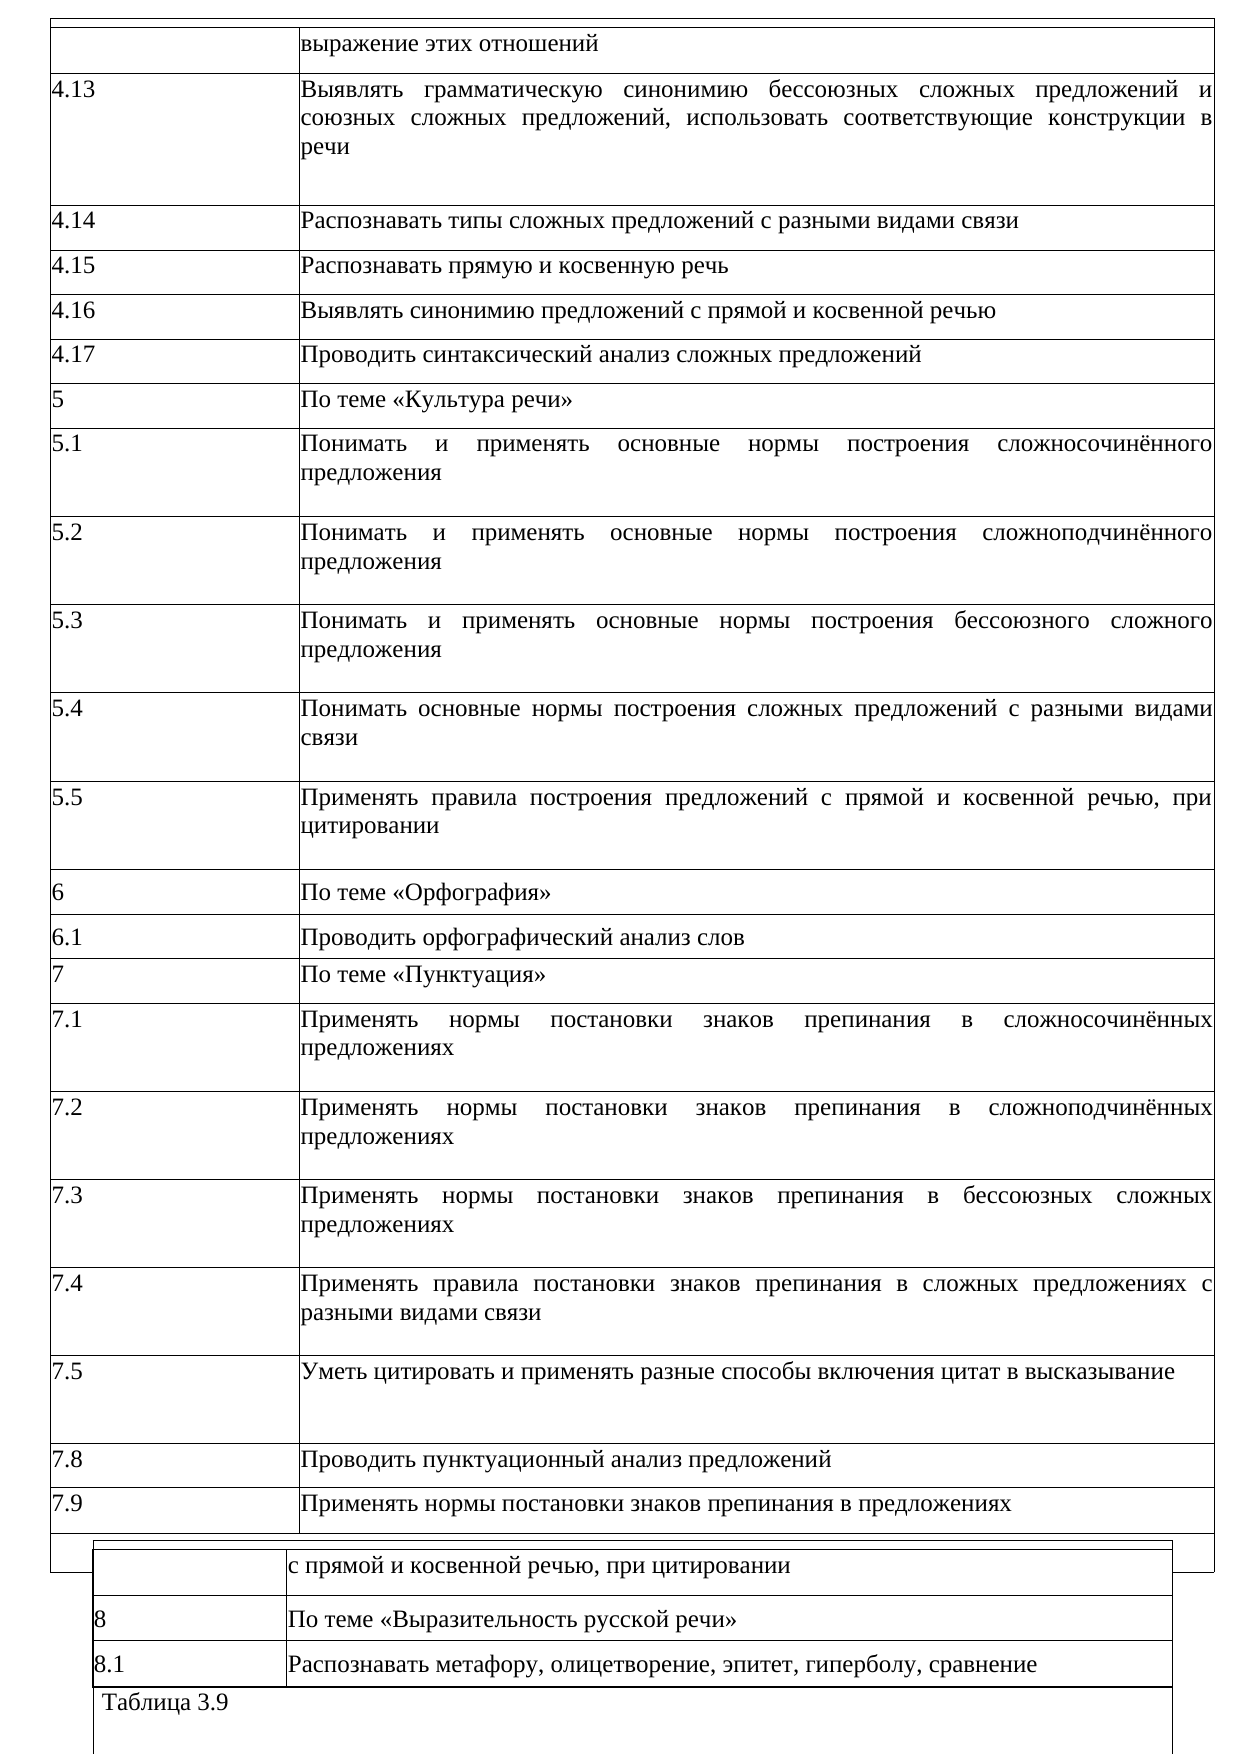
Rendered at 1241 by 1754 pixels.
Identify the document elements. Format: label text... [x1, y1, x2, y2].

table_cell Применять нормы постановки знаков препинания в бессоюзных сложных предложениях [300, 1180, 1214, 1267]
table_cell Понимать и применять основные нормы построения сложносочинённого предложения [300, 429, 1214, 516]
table_cell Распознавать прямую и косвенную речь [300, 251, 1214, 294]
table_cell 7 [51, 959, 299, 1003]
table_cell 4.15 [51, 251, 299, 294]
table_cell Распознавать типы сложных предложений с разными видами связи [300, 206, 1214, 249]
table_cell 7.1 [51, 1004, 299, 1091]
table_cell Выявлять грамматическую синонимию бессоюзных сложных предложений и союзных сложных предложений, использовать соответствующие конструкции в речи [300, 74, 1214, 204]
table_cell 7.5 [51, 1356, 299, 1443]
table_cell Применять правила построения предложений с прямой и косвенной речью, при цитировании [300, 782, 1214, 869]
table_cell Проводить пунктуационный анализ предложений [300, 1444, 1214, 1487]
table_cell 5.1 [51, 429, 299, 516]
table_cell Применять нормы постановки знаков препинания в предложениях [300, 1488, 1214, 1533]
text Таблица 3.9 [102, 1688, 1163, 1716]
table_cell 5.2 [51, 517, 299, 604]
table_cell 8 [94, 1596, 286, 1640]
table_cell По теме «Пунктуация» [300, 959, 1214, 1003]
table_cell 5 [51, 384, 299, 427]
table_cell 5.3 [51, 605, 299, 692]
table_header с прямой и косвенной речью, при цитировании [287, 1550, 1172, 1595]
table_cell 7.2 [51, 1092, 299, 1179]
table_cell По теме «Культура речи» [300, 384, 1214, 427]
table_cell 6.1 [51, 915, 299, 958]
table_cell По теме «Выразительность русской речи» [287, 1596, 1172, 1640]
table_cell Распознавать метафору, олицетворение, эпитет, гиперболу, сравнение [287, 1641, 1172, 1686]
table_cell Выявлять синонимию предложений с прямой и косвенной речью [300, 295, 1214, 338]
table_cell 7.3 [51, 1180, 299, 1267]
table_cell 7.8 [51, 1444, 299, 1487]
table_cell 4.17 [51, 340, 299, 383]
table_header выражение этих отношений [300, 28, 1214, 73]
table_cell 6 [51, 870, 299, 914]
table_cell 4.14 [51, 206, 299, 249]
table_cell 7.4 [51, 1268, 299, 1355]
table_cell 5.5 [51, 782, 299, 869]
table_cell Понимать и применять основные нормы построения бессоюзного сложного предложения [300, 605, 1214, 692]
table_cell 4.13 [51, 74, 299, 204]
table_header [51, 28, 299, 73]
table_cell 4.16 [51, 295, 299, 338]
table_cell Применять нормы постановки знаков препинания в сложносочинённых предложениях [300, 1004, 1214, 1091]
table_cell 5.4 [51, 693, 299, 781]
table_cell Уметь цитировать и применять разные способы включения цитат в высказывание [300, 1356, 1214, 1443]
table_cell 8.1 [94, 1641, 286, 1686]
table_cell Проводить синтаксический анализ сложных предложений [300, 340, 1214, 383]
table_cell Применять правила постановки знаков препинания в сложных предложениях с разными видами связи [300, 1268, 1214, 1355]
table_cell Проводить орфографический анализ слов [300, 915, 1214, 958]
table_header [94, 1550, 286, 1595]
table_cell По теме «Орфография» [300, 870, 1214, 914]
table_cell Понимать и применять основные нормы построения сложноподчинённого предложения [300, 517, 1214, 604]
table_cell Применять нормы постановки знаков препинания в сложноподчинённых предложениях [300, 1092, 1214, 1179]
table_cell Понимать основные нормы построения сложных предложений с разными видами связи [300, 693, 1214, 781]
table_cell 7.9 [51, 1488, 299, 1533]
